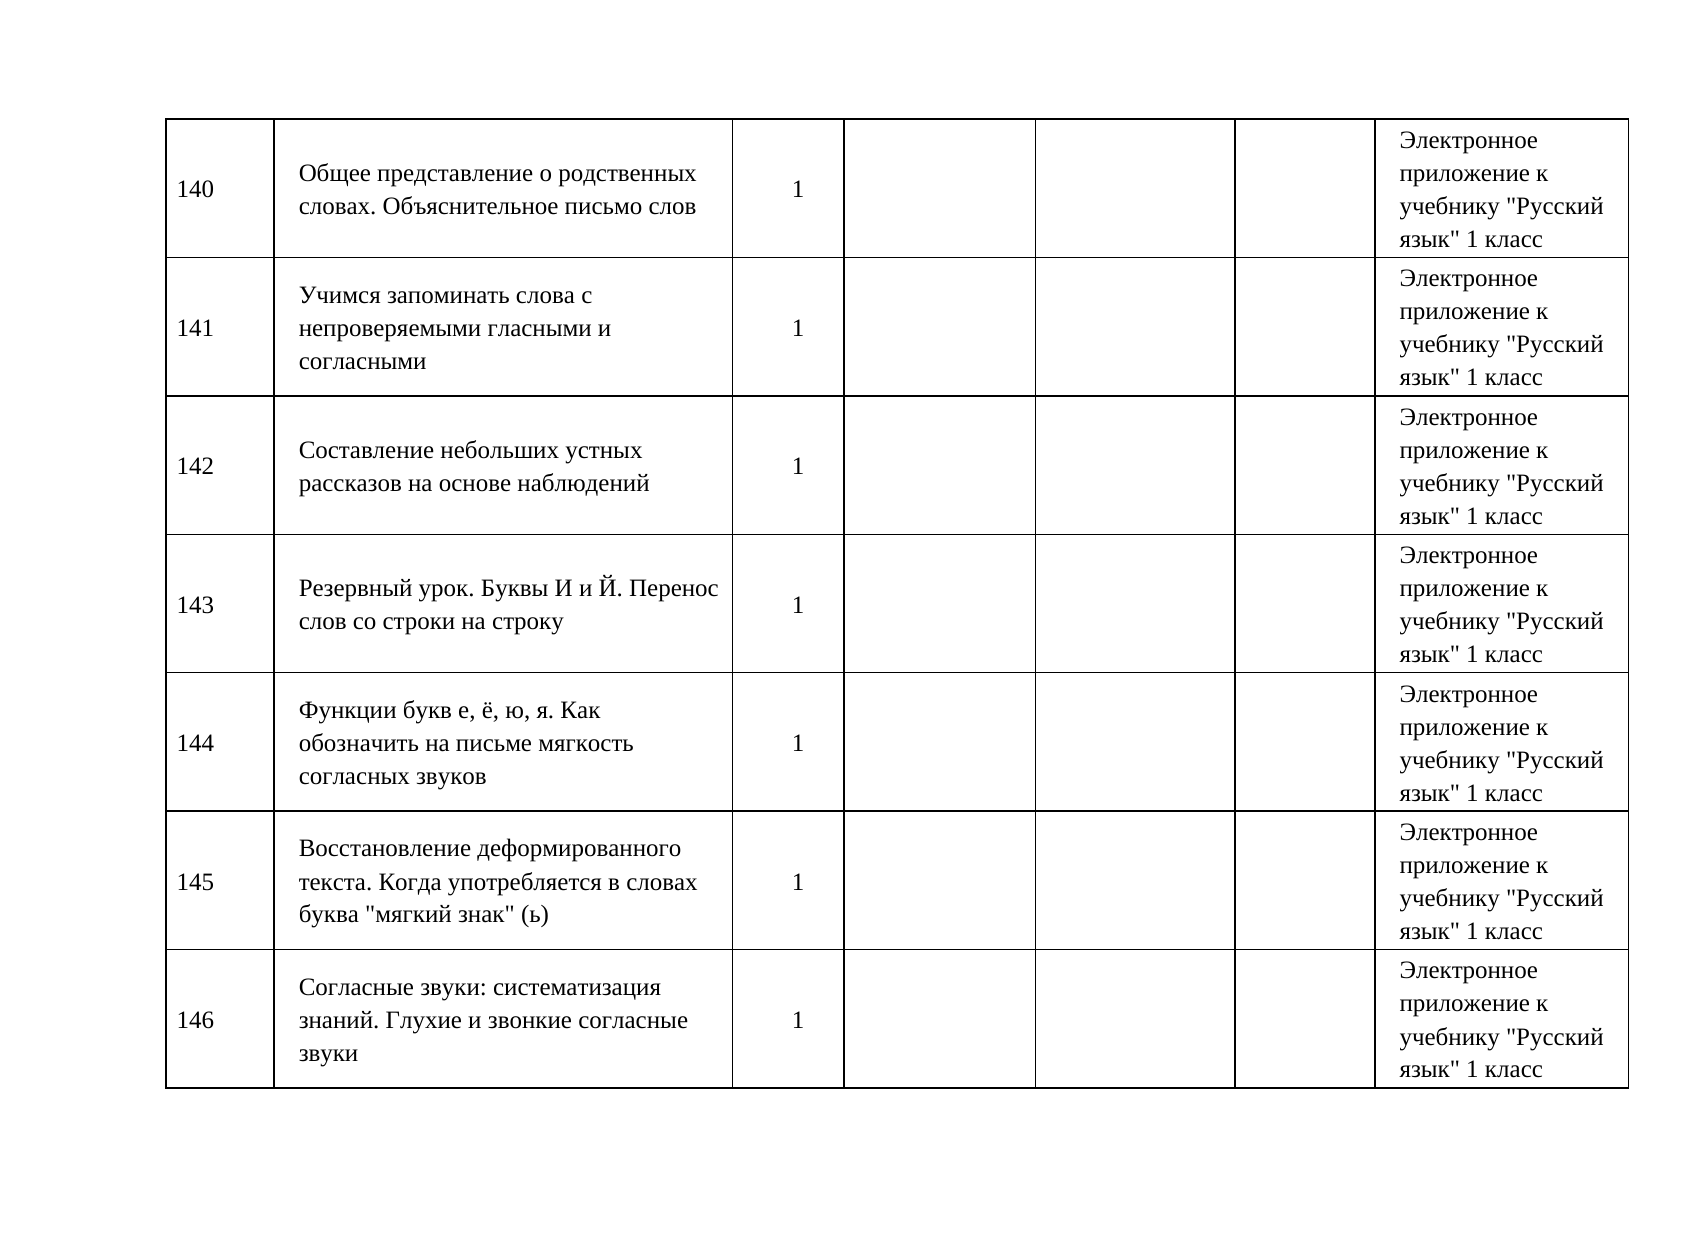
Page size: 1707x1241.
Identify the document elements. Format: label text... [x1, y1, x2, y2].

table_cell 143 [167, 535, 273, 672]
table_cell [1376, 812, 1628, 949]
table_cell [1236, 258, 1374, 395]
table_cell 1 [733, 535, 843, 672]
table_cell 145 [167, 812, 273, 949]
table_cell [845, 950, 1035, 1087]
table_cell 141 [167, 258, 273, 395]
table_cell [1376, 950, 1628, 1087]
table_cell [1036, 258, 1234, 395]
table_cell [1036, 950, 1234, 1087]
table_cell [1376, 120, 1628, 257]
table_cell [1036, 535, 1234, 672]
table_cell 140 [167, 120, 273, 257]
table_cell Функции букв е, ё, ю, я. Как обозначить на письме мягкость согласных звуков [275, 673, 732, 810]
table_cell 1 [733, 673, 843, 810]
table_cell [845, 812, 1035, 949]
table_cell [845, 397, 1035, 533]
table_cell 1 [733, 120, 843, 257]
table_cell 142 [167, 397, 273, 533]
table_cell Восстановление деформированного текста. Когда употребляется в словах буква "мягкий знак" (ь) [275, 812, 732, 949]
table_cell [1036, 673, 1234, 810]
table_cell Общее представление о родственных словах. Объяснительное письмо слов [275, 120, 732, 257]
table_cell 1 [733, 397, 843, 533]
table_cell Электронное приложение к учебнику "Русский язык" 1 класс [1376, 673, 1628, 810]
table_cell 1 [733, 812, 843, 949]
table_cell 1 [733, 950, 843, 1087]
table_cell [845, 535, 1035, 672]
table_cell [1236, 535, 1374, 672]
table_cell [845, 673, 1035, 810]
table_cell [1036, 397, 1234, 533]
table_cell [1036, 812, 1234, 949]
table_cell 146 [167, 950, 273, 1087]
table_cell [1236, 673, 1374, 810]
table_cell [845, 258, 1035, 395]
table_cell [1236, 950, 1374, 1087]
table_cell Согласные звуки: систематизация знаний. Глухие и звонкие согласные звуки [275, 950, 732, 1087]
table_cell [845, 120, 1035, 257]
table_cell Учимся запоминать слова с непроверяемыми гласными и согласными [275, 258, 732, 395]
table_cell Электронное приложение к учебнику "Русский язык" 1 класс [1376, 535, 1628, 672]
table_cell 144 [167, 673, 273, 810]
table_cell Составление небольших устных рассказов на основе наблюдений [275, 397, 732, 533]
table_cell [1376, 258, 1628, 395]
table_cell Резервный урок. Буквы И и Й. Перенос слов со строки на строку [275, 535, 732, 672]
table_cell [1236, 120, 1374, 257]
table_cell [1236, 397, 1374, 533]
table_cell [1036, 120, 1234, 257]
table_cell [1236, 812, 1374, 949]
table_cell Электронное приложение к учебнику "Русский язык" 1 класс [1376, 397, 1628, 533]
table_cell 1 [733, 258, 843, 395]
